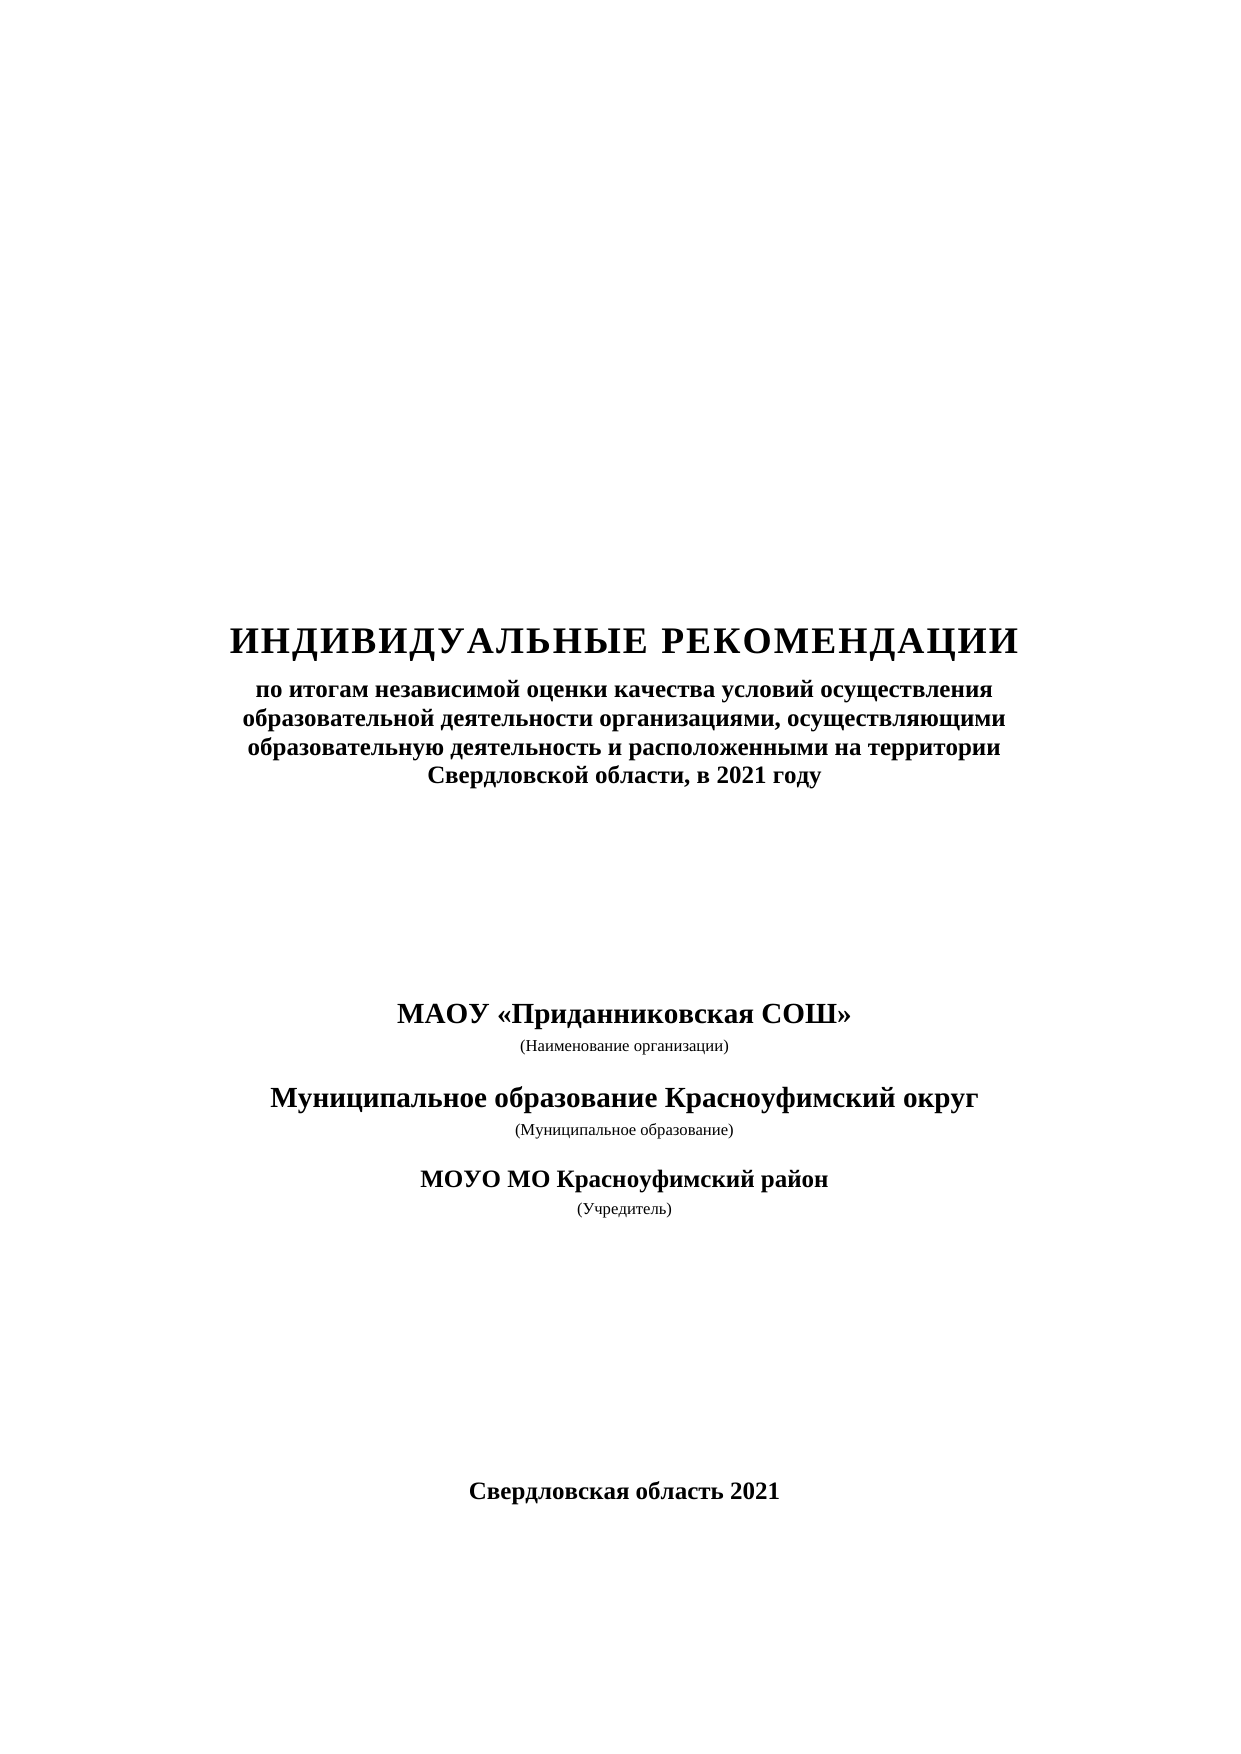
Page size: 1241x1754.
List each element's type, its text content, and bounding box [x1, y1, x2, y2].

text МОУО МО Красноуфимский район [177, 1164, 1071, 1193]
text (Учредитель) [177, 1199, 1071, 1218]
text (Муниципальное образование) [177, 1120, 1071, 1139]
text Муниципальное образование Красноуфимский округ [177, 1080, 1071, 1114]
text по итогам независимой оценки качества условий осуществления образовательной деятельности организациями, осуществляющими образовательную деятельность и расположенными на территории Свердловской области, в 2021 году [177, 674, 1071, 789]
text (Наименование организации) [177, 1036, 1071, 1055]
text Свердловская область 2021 [177, 1476, 1071, 1505]
text ИНДИВИДУАЛЬНЫЕ РЕКОМЕНДАЦИИ [177, 619, 1071, 662]
text МАОУ «Приданниковская СОШ» [177, 996, 1071, 1030]
